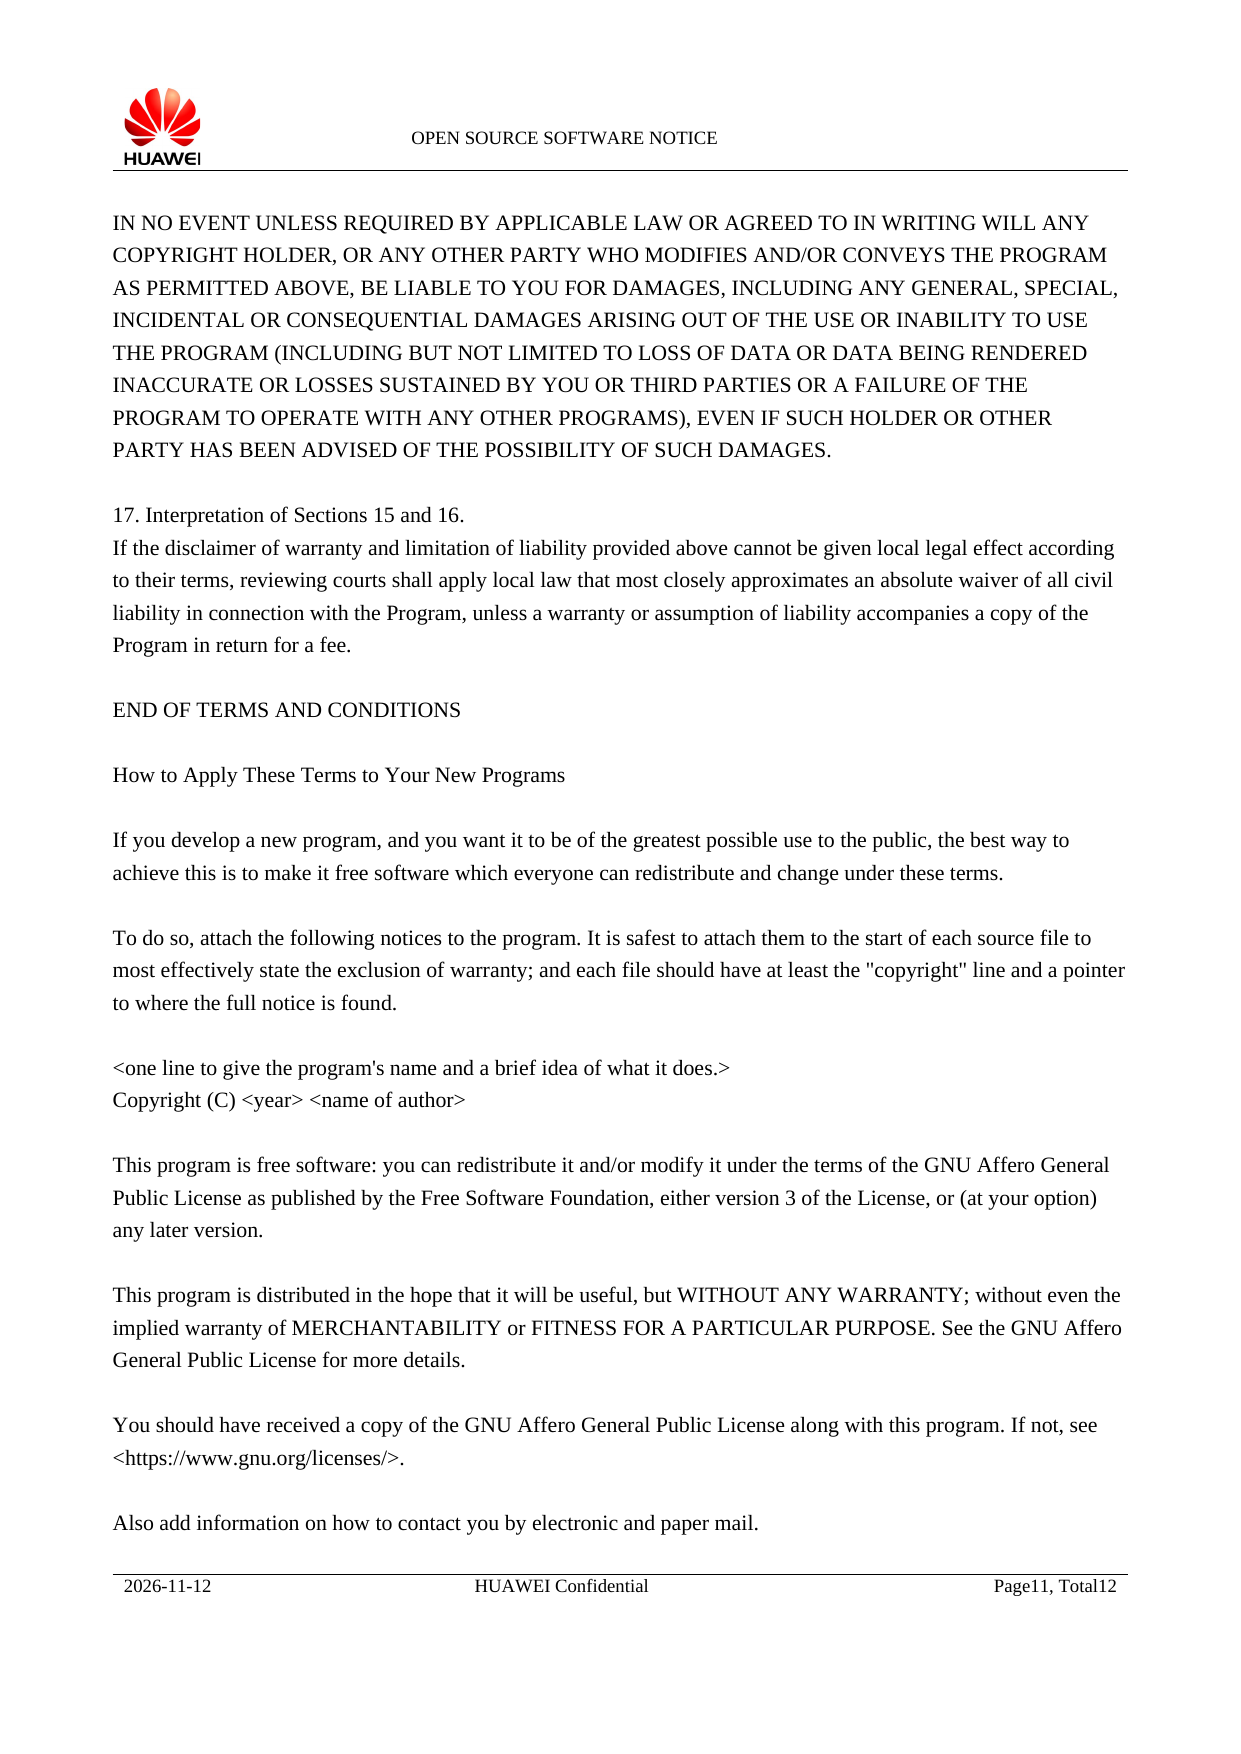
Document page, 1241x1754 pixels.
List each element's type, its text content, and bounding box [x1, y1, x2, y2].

picture [124, 88, 201, 165]
